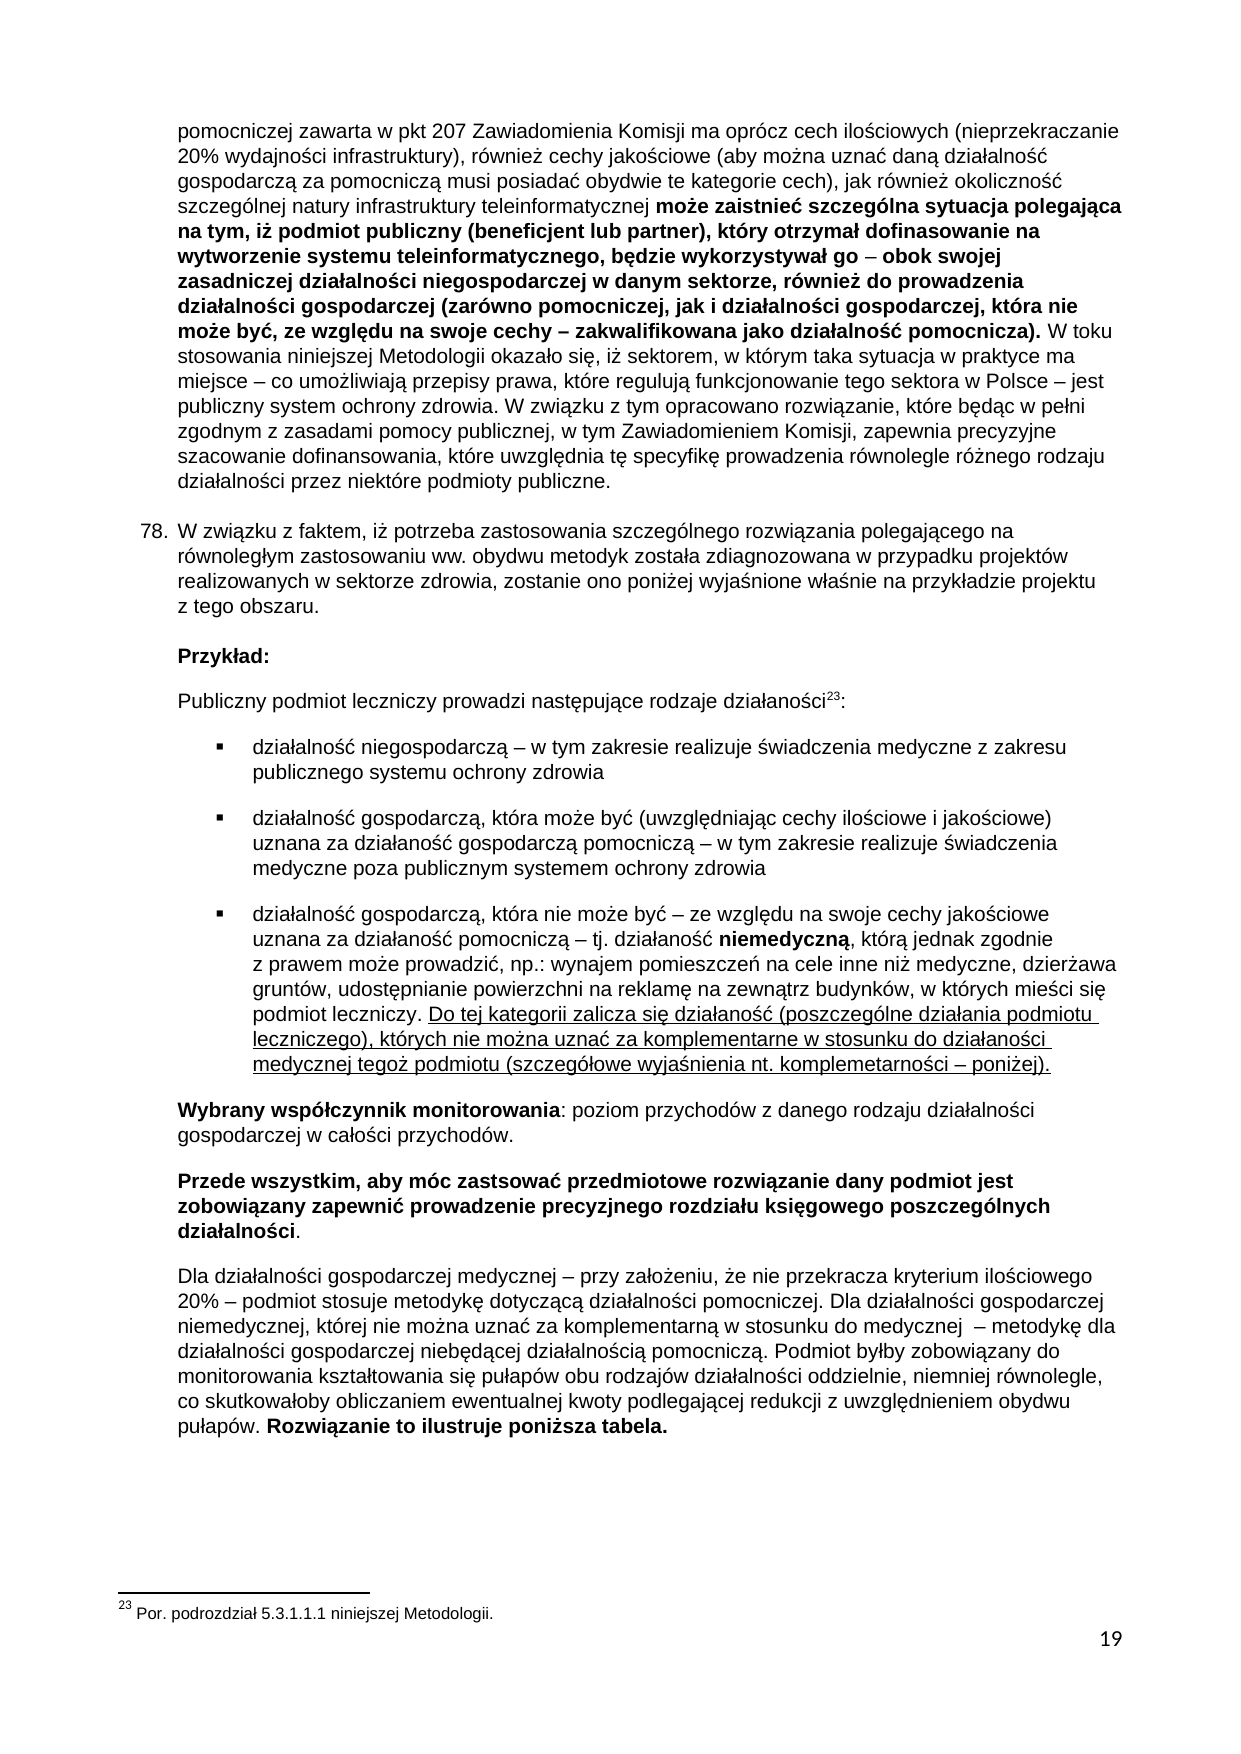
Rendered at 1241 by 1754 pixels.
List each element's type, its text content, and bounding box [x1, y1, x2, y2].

text Wybrany współczynnik monitorowania: poziom przychodów z danego rodzaju działalności gospodarczej w całości przychodów. [177, 1097, 1122, 1147]
list działalność gospodarczą, która nie może być – ze względu na swoje cechy jakościowe uznana za działaność pomocniczą – tj. działaność niemedyczną, którą jednak zgodnie z prawem może prowadzić, np.: wynajem pomieszczeń na cele inne niż medyczne, dzierżawa gruntów, udostępnianie powierzchni na reklamę na zewnątrz budynków, w których mieści się podmiot leczniczy. Do tej kategorii zalicza się działaność (poszczególne działania podmiotu leczniczego), których nie można uznać za komplementarne w stosunku do działaności medycznej tegoż podmiotu (szczegółowe wyjaśnienia nt. komplemetarności – poniżej). [215, 901, 1122, 1076]
list działalność gospodarczą, która może być (uwzględniając cechy ilościowe i jakościowe) uznana za działaność gospodarczą pomocniczą – w tym zakresie realizuje świadczenia medyczne poza publicznym systemem ochrony zdrowia [215, 806, 1122, 881]
list działalność niegospodarczą – w tym zakresie realizuje świadczenia medyczne z zakresu publicznego systemu ochrony zdrowia [215, 735, 1122, 785]
text Dla działalności gospodarczej medycznej – przy założeniu, że nie przekracza kryterium ilościowego 20% – podmiot stosuje metodykę dotyczącą działalności pomocniczej. Dla działalności gospodarczej niemedycznej, której nie można uznać za komplementarną w stosunku do medycznej – metodykę dla działalności gospodarczej niebędącej działalnością pomocniczą. Podmiot byłby zobowiązany do monitorowania kształtowania się pułapów obu rodzajów działalności oddzielnie, niemniej równolegle, co skutkowałoby obliczaniem ewentualnej kwoty podlegającej redukcji z uwzględnieniem obydwu pułapów. Rozwiązanie to ilustruje poniższa tabela. [177, 1264, 1122, 1439]
text Przykład: [118, 643, 1122, 668]
text Przede wszystkim, aby móc zastsować przedmiotowe rozwiązanie dany podmiot jest zobowiązany zapewnić prowadzenie precyzjnego rozdziału księgowego poszczególnych działalności. [177, 1168, 1122, 1243]
list W związku z faktem, iż potrzeba zastosowania szczególnego rozwiązania polegającego na równoległym zastosowaniu ww. obydwu metodyk została zdiagnozowana w przypadku projektów realizowanych w sektorze zdrowia, zostanie ono poniżej wyjaśnione właśnie na przykładzie projektu z tego obszaru. [140, 518, 1122, 618]
text Publiczny podmiot leczniczy prowadzi następujące rodzaje działaności: [177, 689, 1122, 714]
